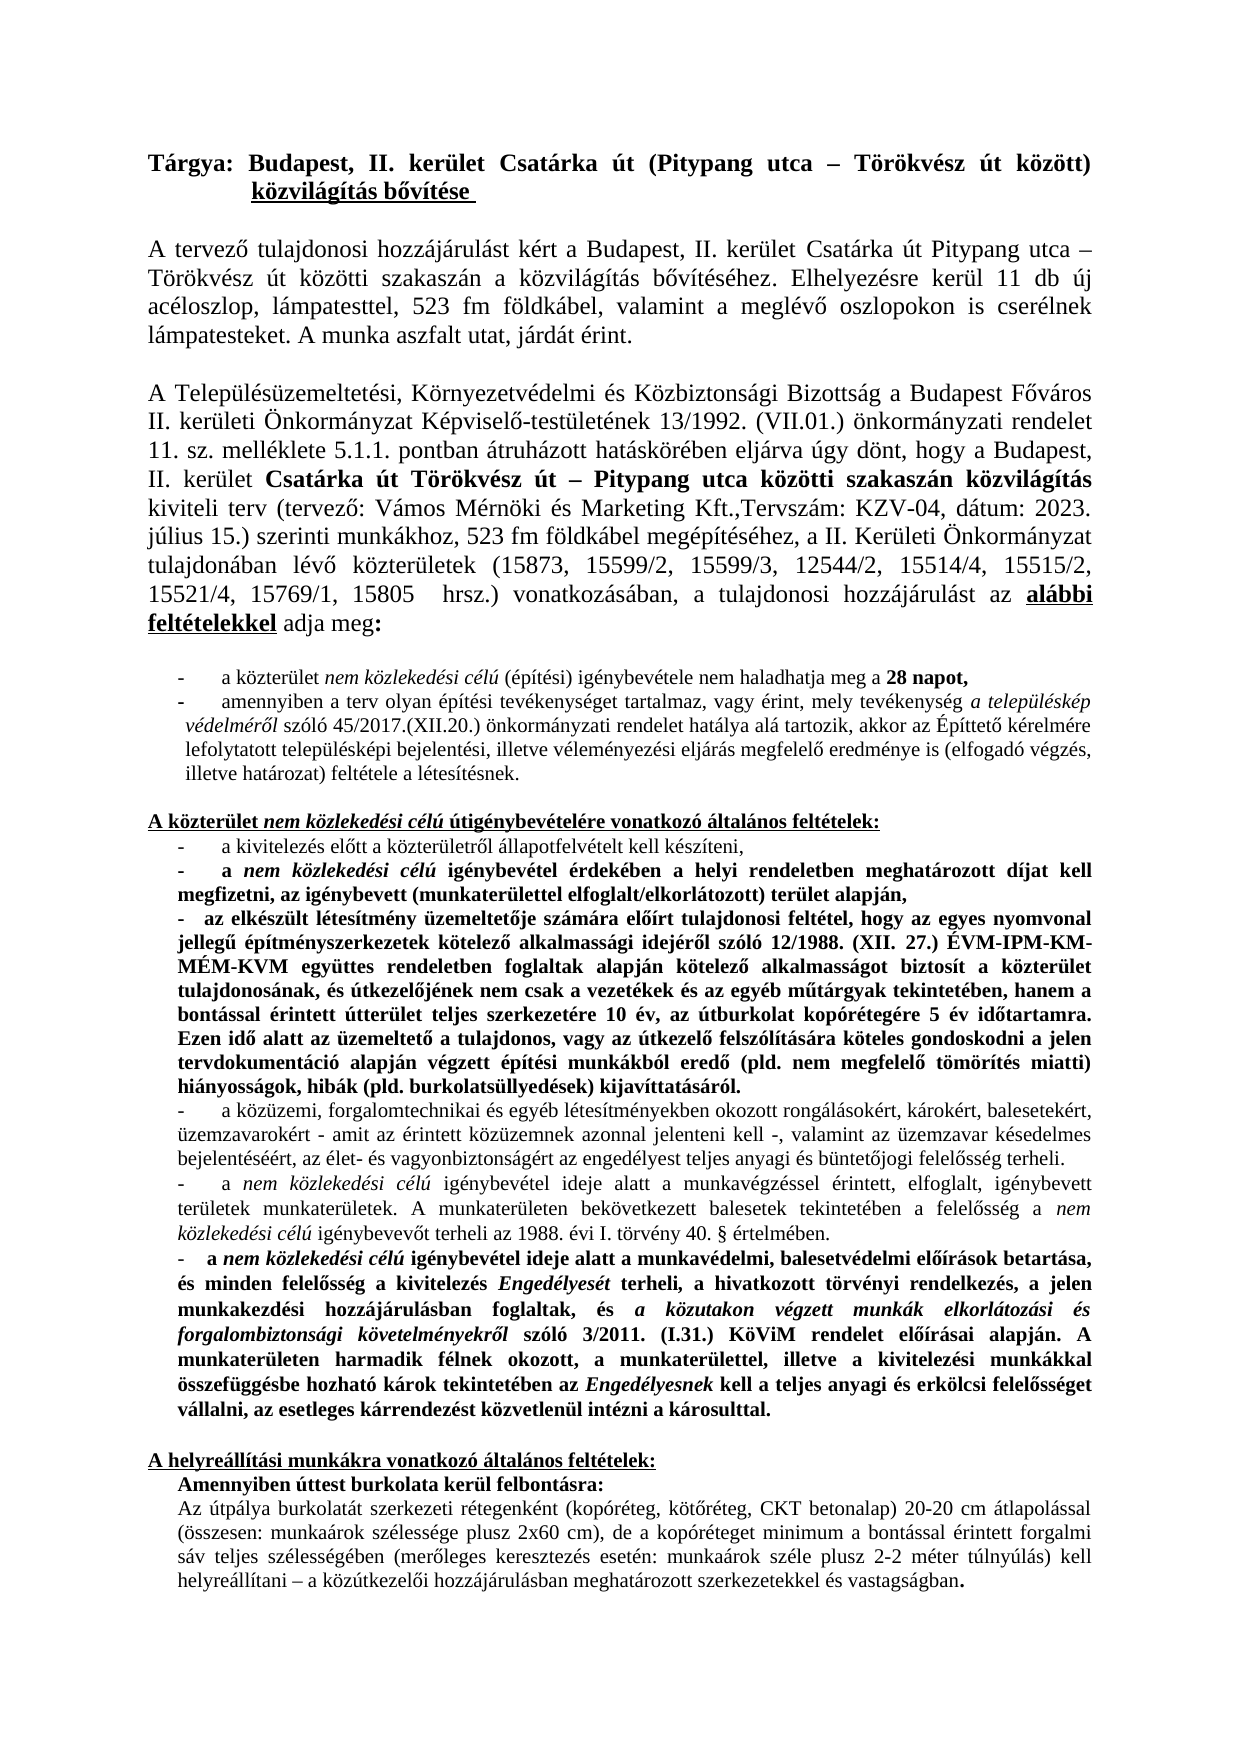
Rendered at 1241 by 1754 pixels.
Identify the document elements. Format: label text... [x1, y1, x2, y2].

list a kivitelezés előtt a közterületről állapotfelvételt kell készíteni, [177, 833, 1093, 858]
text A közterület nem közlekedési célú útigénybevételére vonatkozó általános feltételek: [148, 809, 1093, 833]
text Tárgya: Budapest, II. kerület Csatárka út (Pitypang utca – Törökvész út között) közvilágítás bővítése [148, 148, 1093, 205]
list a nem közlekedési célú igénybevétel érdekében a helyi rendeletben meghatározott díjat kell megfizetni, az igénybevett (munkaterülettel elfoglalt/elkorlátozott) terület alapján, [177, 858, 1093, 906]
list a nem közlekedési célú igénybevétel ideje alatt a munkavédelmi, balesetvédelmi előírások betartása, és minden felelősség a kivitelezés Engedélyesét terheli, a hivatkozott törvényi rendelkezés, a jelen munkakezdési hozzájárulásban foglaltak, és a közutakon végzett munkák elkorlátozási és forgalombiztonsági követelményekről szóló 3/2011. (I.31.) KöViM rendelet előírásai alapján. A munkaterületen harmadik félnek okozott, a munkaterülettel, illetve a kivitelezési munkákkal összefüggésbe hozható károk tekintetében az Engedélyesnek kell a teljes anyagi és erkölcsi felelősséget vállalni, az esetleges kárrendezést közvetlenül intézni a károsulttal. [177, 1246, 1093, 1421]
text A helyreállítási munkákra vonatkozó általános feltételek: [148, 1448, 1093, 1472]
text Az útpálya burkolatát szerkezeti rétegenként (kopóréteg, kötőréteg, CKT betonalap) 20-20 cm átlapolással (összesen: munkaárok szélessége plusz 2x60 cm), de a kopóréteget minimum a bontással érintett forgalmi sáv teljes szélességében (merőleges keresztezés esetén: munkaárok széle plusz 2-2 méter túlnyúlás) kell helyreállítani – a közútkezelői hozzájárulásban meghatározott szerkezetekkel és vastagságban. [177, 1496, 1093, 1592]
list a nem közlekedési célú igénybevétel ideje alatt a munkavégzéssel érintett, elfoglalt, igénybevett területek munkaterületek. A munkaterületen bekövetkezett balesetek tekintetében a felelősség a nem közlekedési célú igénybevevőt terheli az 1988. évi I. törvény 40. § értelmében. [177, 1170, 1093, 1245]
list az elkészült létesítmény üzemeltetője számára előírt tulajdonosi feltétel, hogy az egyes nyomvonal jellegű építményszerkezetek kötelező alkalmassági idejéről szóló 12/1988. (XII. 27.) ÉVM-IPM-KM-MÉM-KVM együttes rendeletben foglaltak alapján kötelező alkalmasságot biztosít a közterület tulajdonosának, és útkezelőjének nem csak a vezetékek és az egyéb műtárgyak tekintetében, hanem a bontással érintett útterület teljes szerkezetére 10 év, az útburkolat kopórétegére 5 év időtartamra. Ezen idő alatt az üzemeltető a tulajdonos, vagy az útkezelő felszólítására köteles gondoskodni a jelen tervdokumentáció alapján végzett építési munkákból eredő (pld. nem megfelelő tömörítés miatti) hiányosságok, hibák (pld. burkolatsüllyedések) kijavíttatásáról. [177, 906, 1093, 1098]
list a közüzemi, forgalomtechnikai és egyéb létesítményekben okozott rongálásokért, károkért, balesetekért, üzemzavarokért - amit az érintett közüzemnek azonnal jelenteni kell -, valamint az üzemzavar késedelmes bejelentéséért, az élet- és vagyonbiztonságért az engedélyest teljes anyagi és büntetőjogi felelősség terheli. [177, 1098, 1093, 1170]
text A tervező tulajdonosi hozzájárulást kért a Budapest, II. kerület Csatárka út Pitypang utca – Törökvész út közötti szakaszán a közvilágítás bővítéséhez. Elhelyezésre kerül 11 db új acéloszlop, lámpatesttel, 523 fm földkábel, valamint a meglévő oszlopokon is cserélnek lámpatesteket. A munka aszfalt utat, járdát érint. [148, 234, 1093, 349]
list a közterület nem közlekedési célú (építési) igénybevétele nem haladhatja meg a 28 napot, [177, 665, 1093, 689]
text A Településüzemeltetési, Környezetvédelmi és Közbiztonsági Bizottság a Budapest Főváros II. kerületi Önkormányzat Képviselő-testületének 13/1992. (VII.01.) önkormányzati rendelet 11. sz. melléklete 5.1.1. pontban átruházott hatáskörében eljárva úgy dönt, hogy a Budapest, II. kerület Csatárka út Törökvész út – Pitypang utca közötti szakaszán közvilágítás kiviteli terv (tervező: Vámos Mérnöki és Marketing Kft.,Tervszám: KZV-04, dátum: 2023. július 15.) szerinti munkákhoz, 523 fm földkábel megépítéséhez, a II. Kerületi Önkormányzat tulajdonában lévő közterületek (15873, 15599/2, 15599/3, 12544/2, 15514/4, 15515/2, 15521/4, 15769/1, 15805 hrsz.) vonatkozásában, a tulajdonosi hozzájárulást az alábbi feltételekkel adja meg: [148, 378, 1093, 636]
list amennyiben a terv olyan építési tevékenységet tartalmaz, vagy érint, mely tevékenység a településkép védelméről szóló 45/2017.(XII.20.) önkormányzati rendelet hatálya alá tartozik, akkor az Építtető kérelmére lefolytatott településképi bejelentési, illetve véleményezési eljárás megfelelő eredménye is (elfogadó végzés, illetve határozat) feltétele a létesítésnek. [177, 689, 1093, 785]
text Amennyiben úttest burkolata kerül felbontásra: [177, 1472, 1093, 1496]
